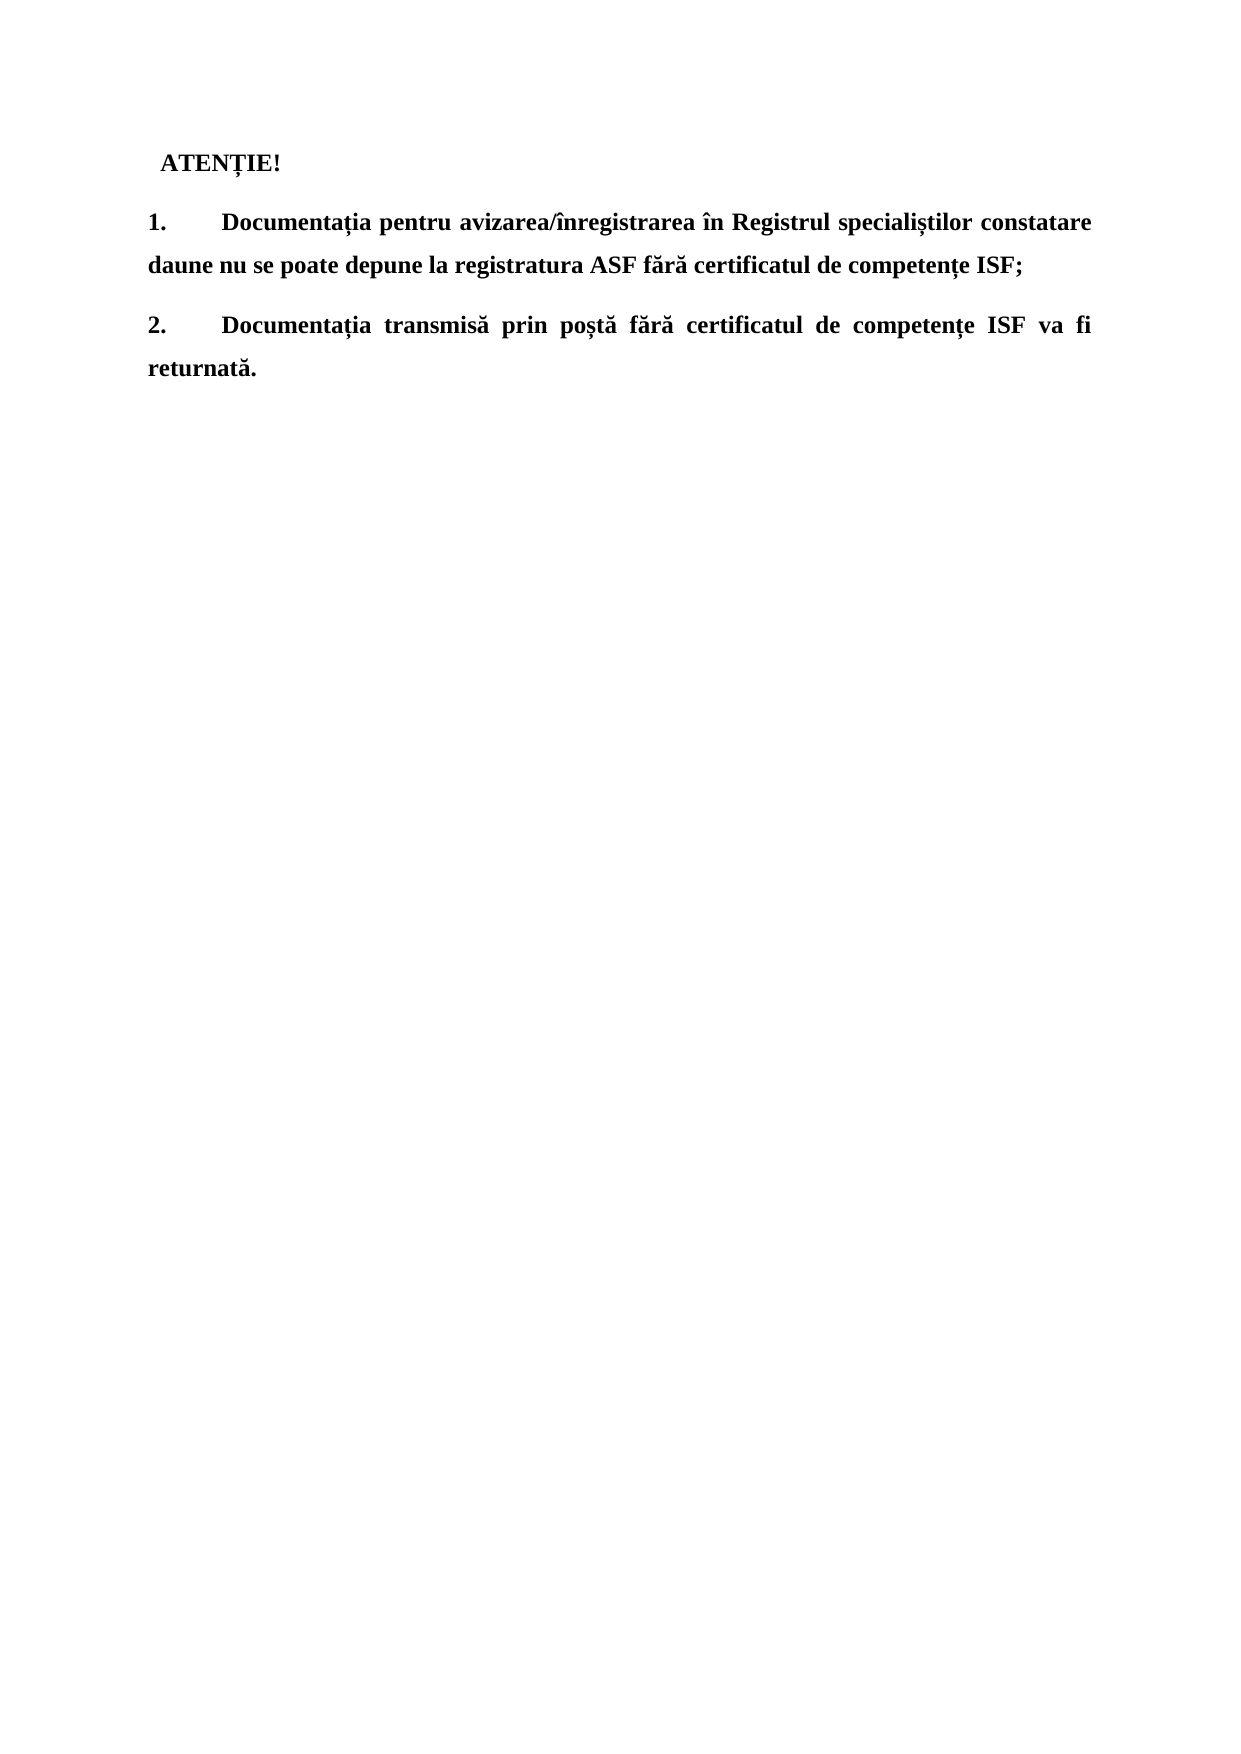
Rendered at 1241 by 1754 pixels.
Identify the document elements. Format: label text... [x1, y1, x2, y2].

text ATENȚIE! [148, 148, 1093, 176]
text 1. Documentația pentru avizarea/înregistrarea în Registrul specialiștilor constatare daune nu se poate depune la registratura ASF fără certificatul de competențe ISF; [148, 207, 1093, 279]
text 2. Documentația transmisă prin poștă fără certificatul de competențe ISF va fi returnată. [148, 310, 1093, 382]
